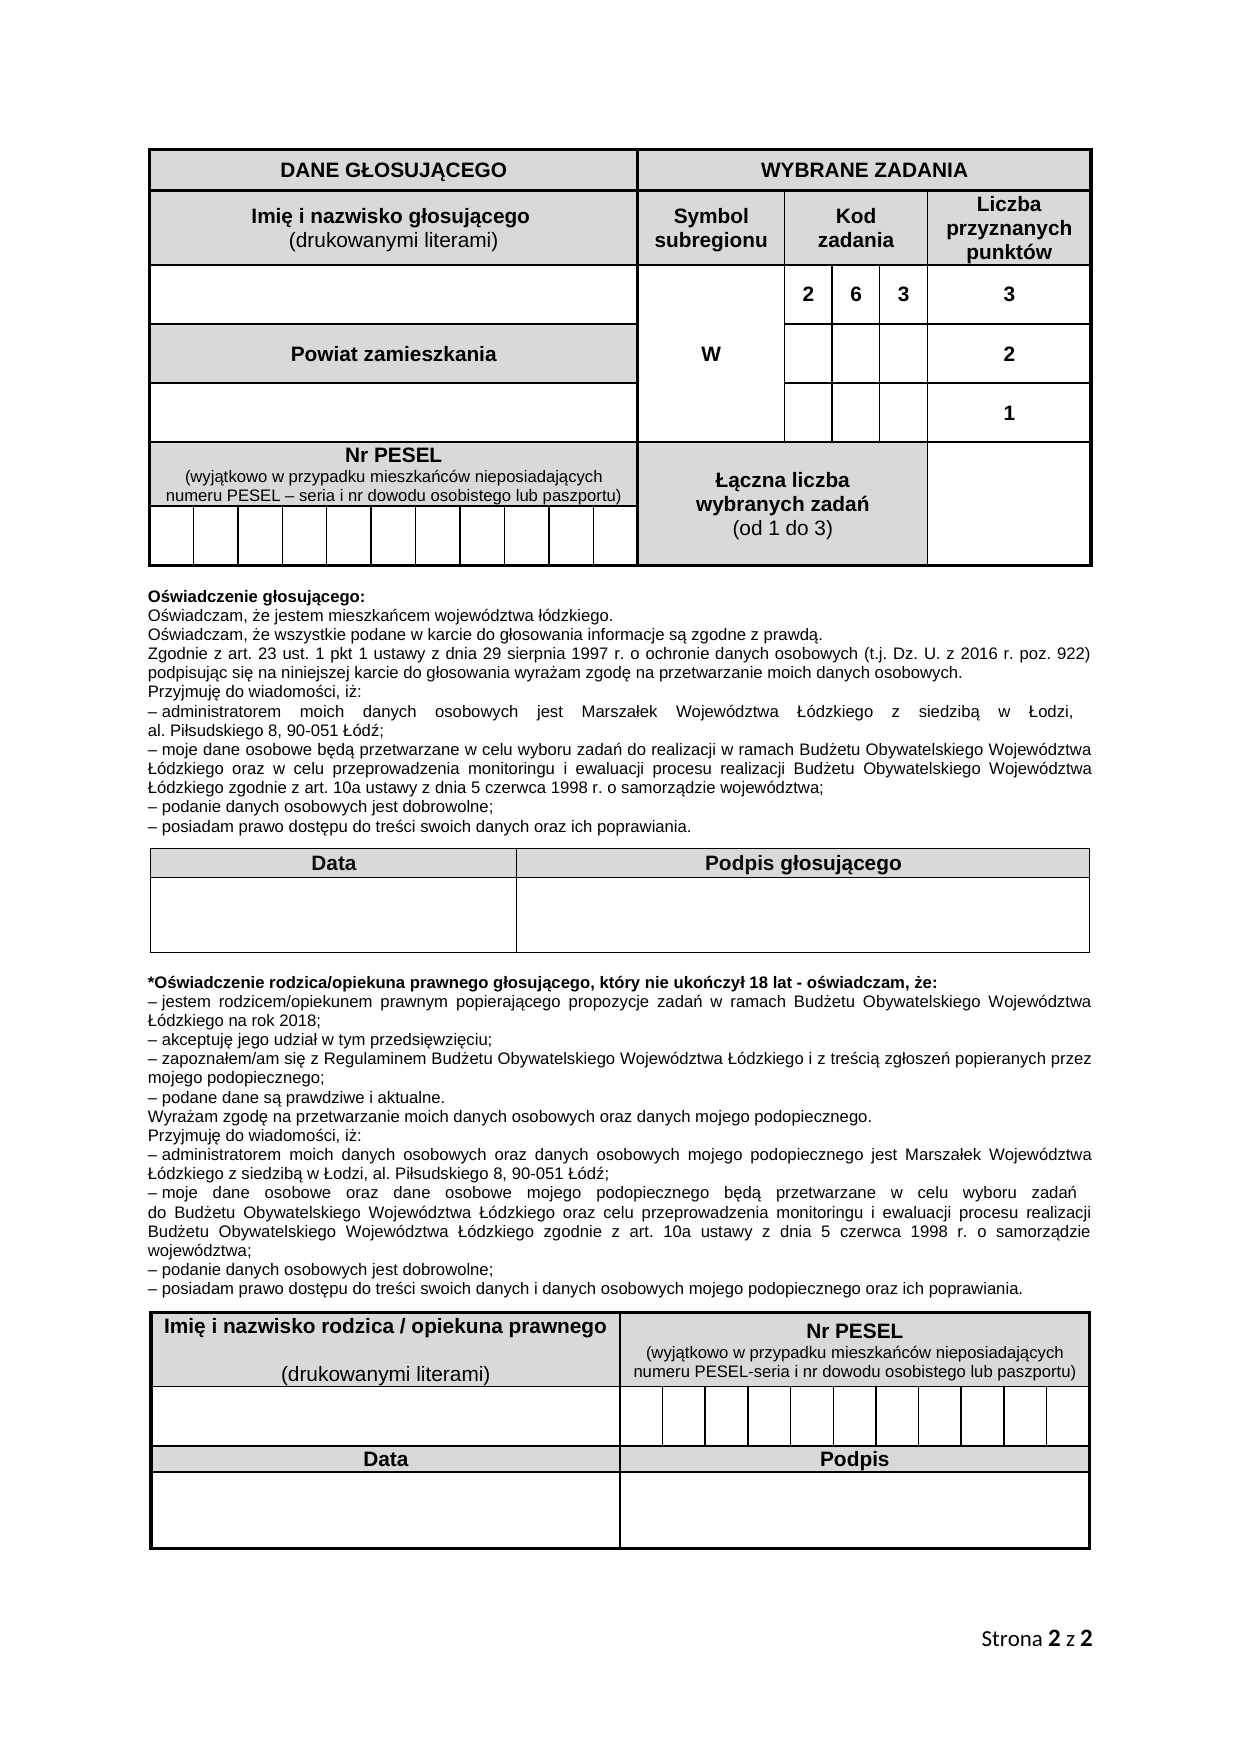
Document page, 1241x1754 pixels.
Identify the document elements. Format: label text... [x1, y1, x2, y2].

table_header Nr PESEL (wyjątkowo w przypadku mieszkańców nieposiadających numeru PESEL-seria i nr dowodu osobistego lub paszportu) [621, 1314, 1088, 1386]
text ‒ posiadam prawo dostępu do treści swoich danych oraz ich poprawiania. [148, 816, 1093, 836]
table_cell Powiat zamieszkania [151, 325, 636, 382]
text ‒ podanie danych osobowych jest dobrowolne; [148, 797, 1093, 816]
table_cell [785, 384, 831, 441]
text ‒ moje dane osobowe będą przetwarzane w celu wyboru zadań do realizacji w ramach Budżetu Obywatelskiego Województwa Łódzkiego oraz w celu przeprowadzenia monitoringu i ewaluacji procesu realizacji Budżetu Obywatelskiego Województwa Łódzkiego zgodnie z art. 10a ustawy z dnia 5 czerwca 1998 r. o samorządzie województwa; [148, 740, 1093, 797]
table_cell [706, 1387, 747, 1445]
table_cell [153, 1387, 619, 1445]
text Oświadczam, że wszystkie podane w karcie do głosowania informacje są zgodne z prawdą. [148, 625, 1093, 644]
table_cell [791, 1387, 833, 1445]
table_cell [663, 1387, 704, 1445]
table_cell [621, 1387, 662, 1445]
table_cell [1047, 1387, 1088, 1445]
table_cell [151, 507, 193, 564]
table_cell Data [153, 1447, 619, 1471]
table_cell [785, 325, 831, 382]
text Wyrażam zgodę na przetwarzanie moich danych osobowych oraz danych mojego podopiecznego. [148, 1107, 1093, 1126]
table_cell [151, 384, 636, 441]
table_cell [505, 507, 548, 564]
table_cell Imię i nazwisko głosującego (drukowanymi literami) [151, 192, 636, 264]
table_header Data [151, 849, 516, 877]
table_cell Symbol subregionu [639, 192, 784, 264]
text ‒ posiadam prawo dostępu do treści swoich danych i danych osobowych mojego podopiecznego oraz ich poprawiania. [148, 1279, 1093, 1298]
table_cell [621, 1473, 1088, 1547]
text ‒ jestem rodzicem/opiekunem prawnym popierającego propozycje zadań w ramach Budżetu Obywatelskiego Województwa Łódzkiego na rok 2018; [148, 992, 1093, 1030]
table_cell W [639, 266, 784, 441]
table_cell [194, 507, 237, 564]
table_cell Liczba przyznanych punktów [928, 192, 1089, 264]
table_cell Nr PESEL (wyjątkowo w przypadku mieszkańców nieposiadających numeru PESEL – seria i nr dowodu osobistego lub paszportu) [151, 443, 636, 505]
text *Oświadczenie rodzica/opiekuna prawnego głosującego, który nie ukończył 18 lat - oświadczam, że: [148, 972, 1093, 992]
text ‒ podane dane są prawdziwe i aktualne. [148, 1087, 1093, 1107]
table_header Podpis głosującego [517, 849, 1089, 877]
table_cell 1 [928, 384, 1089, 441]
table_cell [461, 507, 504, 564]
text Oświadczenie głosującego: [148, 586, 1093, 606]
text Przyjmuję do wiadomości, iż: [148, 1126, 1093, 1145]
table_cell [928, 443, 1089, 564]
table_cell 3 [928, 266, 1089, 323]
table_header WYBRANE ZADANIA [639, 151, 1089, 189]
table_cell [517, 878, 1089, 952]
table_cell Łączna liczba wybranych zadań (od 1 do 3) [639, 443, 927, 564]
table_cell 2 [928, 325, 1089, 382]
text Oświadczam, że jestem mieszkańcem województwa łódzkiego. [148, 606, 1093, 625]
text ‒ administratorem moich danych osobowych oraz danych osobowych mojego podopiecznego jest Marszałek Województwa Łódzkiego z siedzibą w Łodzi, al. Piłsudskiego 8, 90-051 Łódź; [148, 1145, 1093, 1183]
table_cell [372, 507, 415, 564]
text ‒ moje dane osobowe oraz dane osobowe mojego podopiecznego będą przetwarzane w celu wyboru zadań do Budżetu Obywatelskiego Województwa Łódzkiego oraz celu przeprowadzenia monitoringu i ewaluacji procesu realizacji Budżetu Obywatelskiego Województwa Łódzkiego zgodnie z art. 10a ustawy z dnia 5 czerwca 1998 r. o samorządzie województwa; [148, 1183, 1093, 1260]
table_cell [834, 1387, 875, 1445]
text ‒ akceptuję jego udział w tym przedsięwzięciu; [148, 1030, 1093, 1049]
table_cell [283, 507, 326, 564]
table_cell [239, 507, 282, 564]
table_cell [550, 507, 593, 564]
table_cell [749, 1387, 790, 1445]
table_cell [880, 384, 927, 441]
table_header DANE GŁOSUJĄCEGO [151, 151, 636, 189]
table_cell [919, 1387, 960, 1445]
table_cell 3 [880, 266, 927, 323]
text ‒ administratorem moich danych osobowych jest Marszałek Województwa Łódzkiego z siedzibą w Łodzi, al. Piłsudskiego 8, 90-051 Łódź; [148, 701, 1093, 740]
table_cell [962, 1387, 1003, 1445]
table_cell [1005, 1387, 1046, 1445]
text Przyjmuję do wiadomości, iż: [148, 682, 1093, 701]
text Zgodnie z art. 23 ust. 1 pkt 1 ustawy z dnia 29 sierpnia 1997 r. o ochronie danych osobowych (t.j. Dz. U. z 2016 r. poz. 922) podpisując się na niniejszej karcie do głosowania wyrażam zgodę na przetwarzanie moich danych osobowych. [148, 644, 1093, 682]
table_cell 6 [833, 266, 879, 323]
table_cell [877, 1387, 918, 1445]
text ‒ zapoznałem/am się z Regulaminem Budżetu Obywatelskiego Województwa Łódzkiego i z treścią zgłoszeń popieranych przez mojego podopiecznego; [148, 1049, 1093, 1087]
table_cell [151, 878, 516, 952]
table_cell 2 [785, 266, 831, 323]
table_cell Kod zadania [785, 192, 927, 264]
text ‒ podanie danych osobowych jest dobrowolne; [148, 1260, 1093, 1279]
table_cell [880, 325, 927, 382]
table_cell [833, 325, 879, 382]
table_cell [594, 507, 636, 564]
table_cell [151, 266, 636, 323]
table_cell [833, 384, 879, 441]
table_cell [416, 507, 459, 564]
table_cell [327, 507, 370, 564]
table_cell Podpis [621, 1447, 1088, 1471]
table_header Imię i nazwisko rodzica / opiekuna prawnego (drukowanymi literami) [153, 1314, 619, 1386]
table_cell [153, 1473, 619, 1547]
